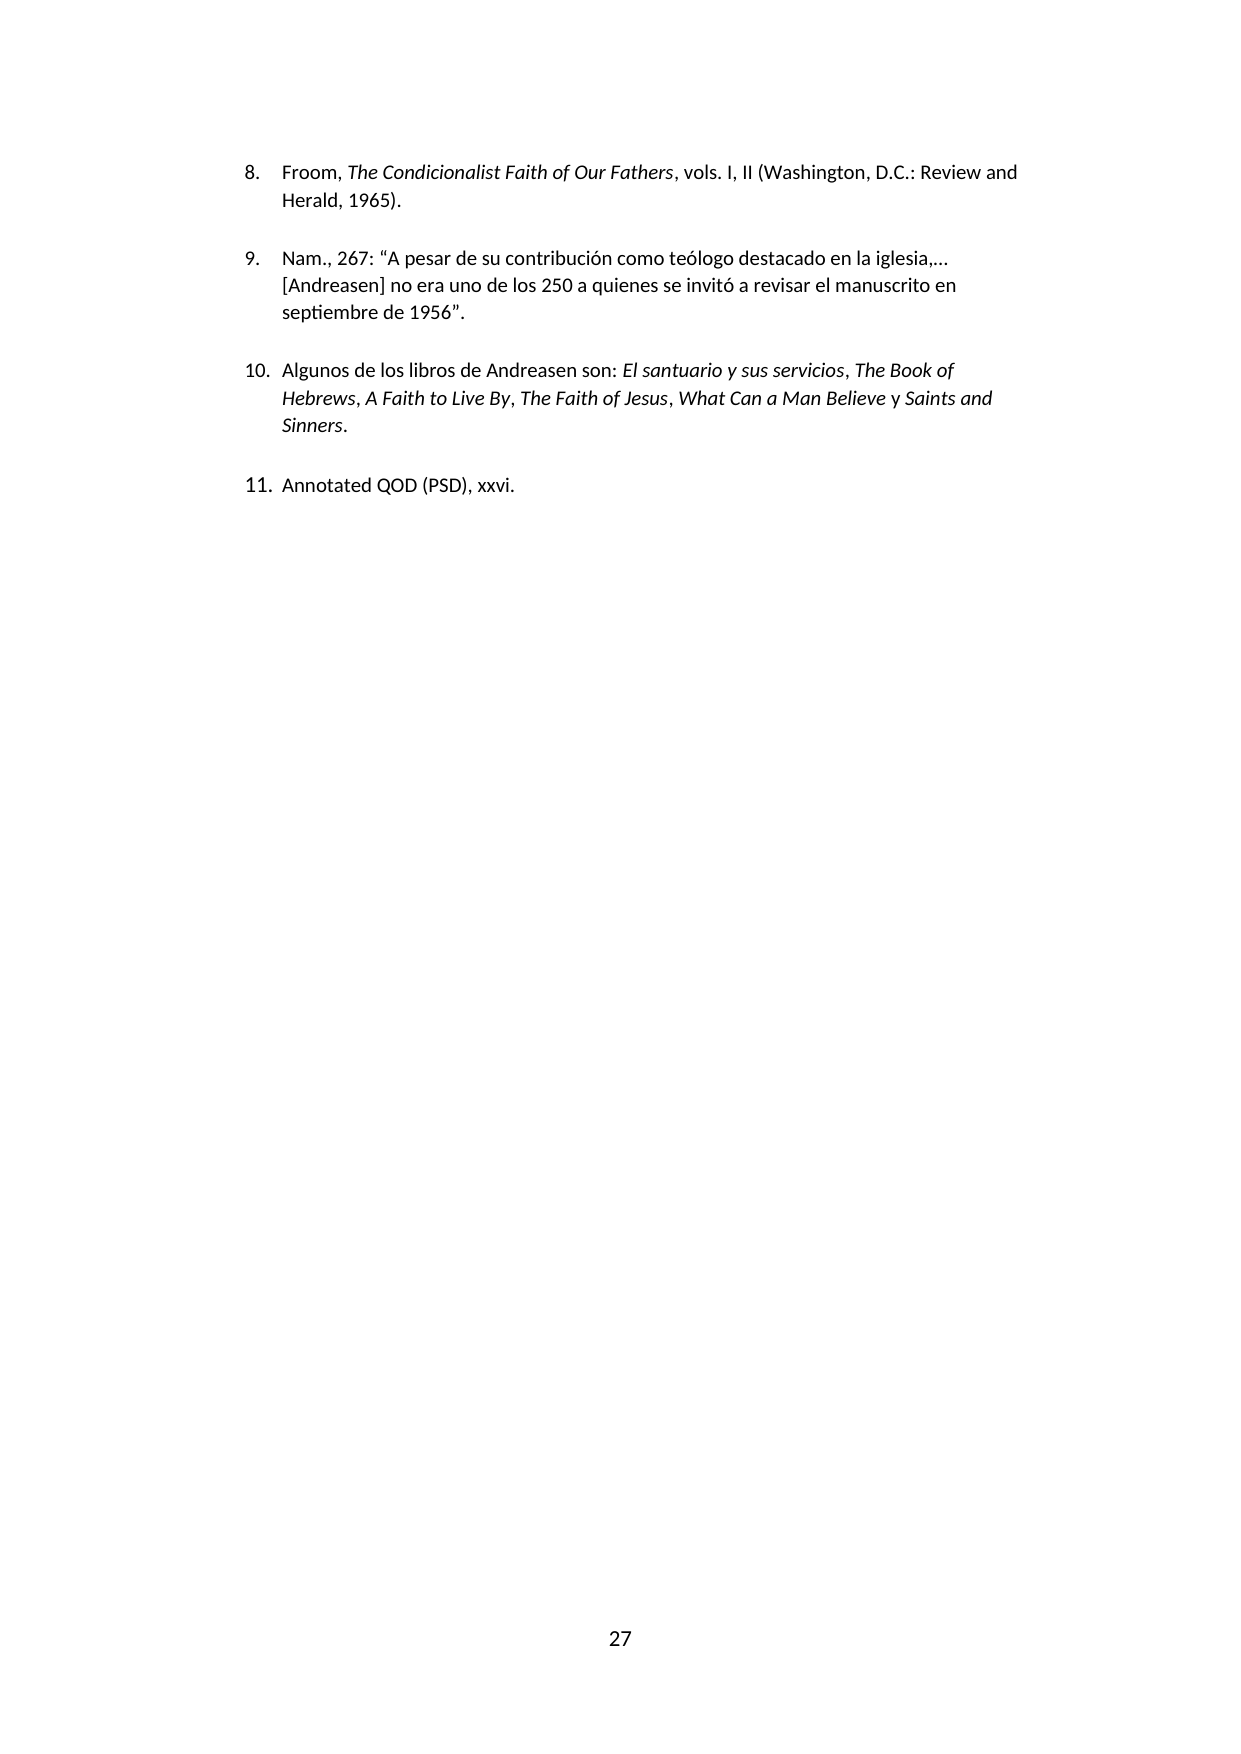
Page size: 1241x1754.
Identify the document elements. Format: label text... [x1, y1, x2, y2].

list Nam., 267: “A pesar de su contribución como teólogo destacado en la iglesia,… [Andreasen] no era uno de los 250 a quienes se invitó a revisar el manuscrito en septiembre de 1956”. [244, 245, 1033, 355]
list Algunos de los libros de Andreasen son: El santuario y sus servicios, The Book of Hebrews, A Faith to Live By, The Faith of Jesus, What Can a Man Believe y Saints and Sinners. [244, 357, 1033, 468]
list Froom, The Condicionalist Faith of Our Fathers, vols. I, II (Washington, D.C.: Review and Herald, 1965). [244, 159, 1033, 242]
list Annotated QOD (PSD), xxvi. [244, 470, 1033, 498]
